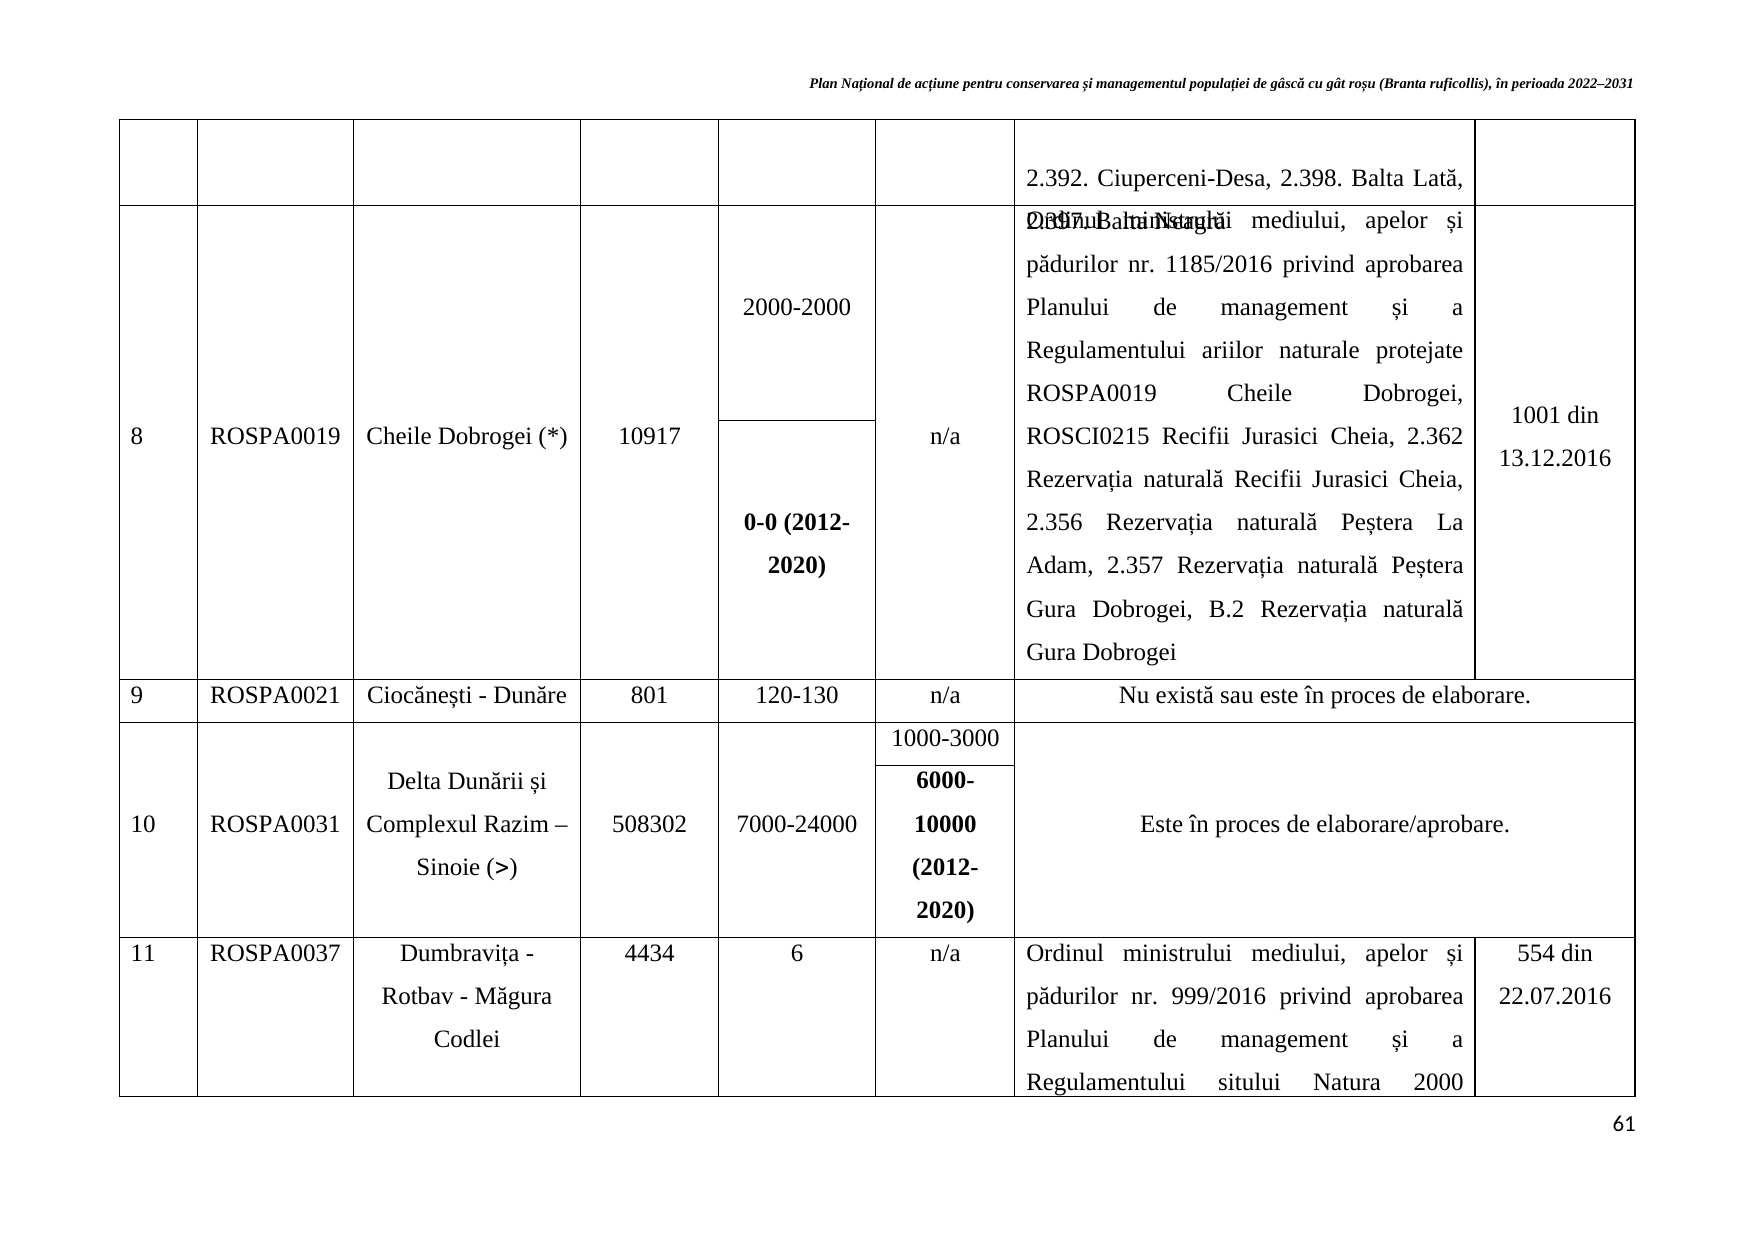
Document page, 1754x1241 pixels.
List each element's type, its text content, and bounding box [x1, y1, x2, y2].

table_cell n/a [876, 680, 1014, 722]
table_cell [354, 938, 580, 1096]
table_cell Este în proces de elaborare/aprobare. [1015, 723, 1634, 937]
table_cell Ordinul ministrului mediului, apelor și pădurilor nr. 1185/2016 privind aprobarea Planului de management și a Regulamentului ariilor naturale protejate ROSPA0019 Cheile Dobrogei, ROSCI0215 Recifii Jurasici Cheia, 2.362 Rezervația naturală Recifii Jurasici Cheia, 2.356 Rezervația naturală Peștera La Adam, 2.357 Rezervația naturală Peștera Gura Dobrogei, B.2 Rezervația naturală Gura Dobrogei [1015, 206, 1474, 679]
table_cell 7000-24000 [719, 723, 875, 937]
table_cell ROSPA0019 [198, 206, 353, 679]
table_cell Cheile Dobrogei (*) [354, 206, 580, 679]
table_cell 4434 [581, 938, 718, 1096]
table_cell 6000-10000 (2012-2020) [876, 766, 1014, 937]
table_cell ROSPA0037 [198, 938, 353, 1096]
table_cell 8 [120, 206, 197, 679]
table_cell 10917 [581, 206, 718, 679]
table_cell n/a [876, 206, 1014, 679]
table_cell Nu există sau este în proces de elaborare. [1015, 680, 1634, 722]
table_cell Delta Dunării și Complexul Razim – Sinoie () [354, 723, 580, 937]
table_cell ROSPA0021 [198, 680, 353, 722]
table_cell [1015, 938, 1474, 1096]
table_cell 9 [120, 680, 197, 722]
table_cell 1000-3000 [876, 723, 1014, 764]
table_cell 120-130 [719, 680, 875, 722]
table_cell 6 [719, 938, 875, 1096]
table_cell Ciocănești - Dunăre [354, 680, 580, 722]
table_cell 0-0 (2012-2020) [719, 421, 875, 679]
table_cell 508302 [581, 723, 718, 937]
table_cell n/a [876, 938, 1014, 1096]
table_cell 801 [581, 680, 718, 722]
table_cell 2000-2000 [719, 206, 875, 420]
table_cell 11 [120, 938, 197, 1096]
table_cell ROSPA0031 [198, 723, 353, 937]
table_cell 10 [120, 723, 197, 937]
table_cell 554 din 22.07.2016 [1476, 938, 1634, 1096]
table_cell 1001 din 13.12.2016 [1476, 206, 1634, 679]
